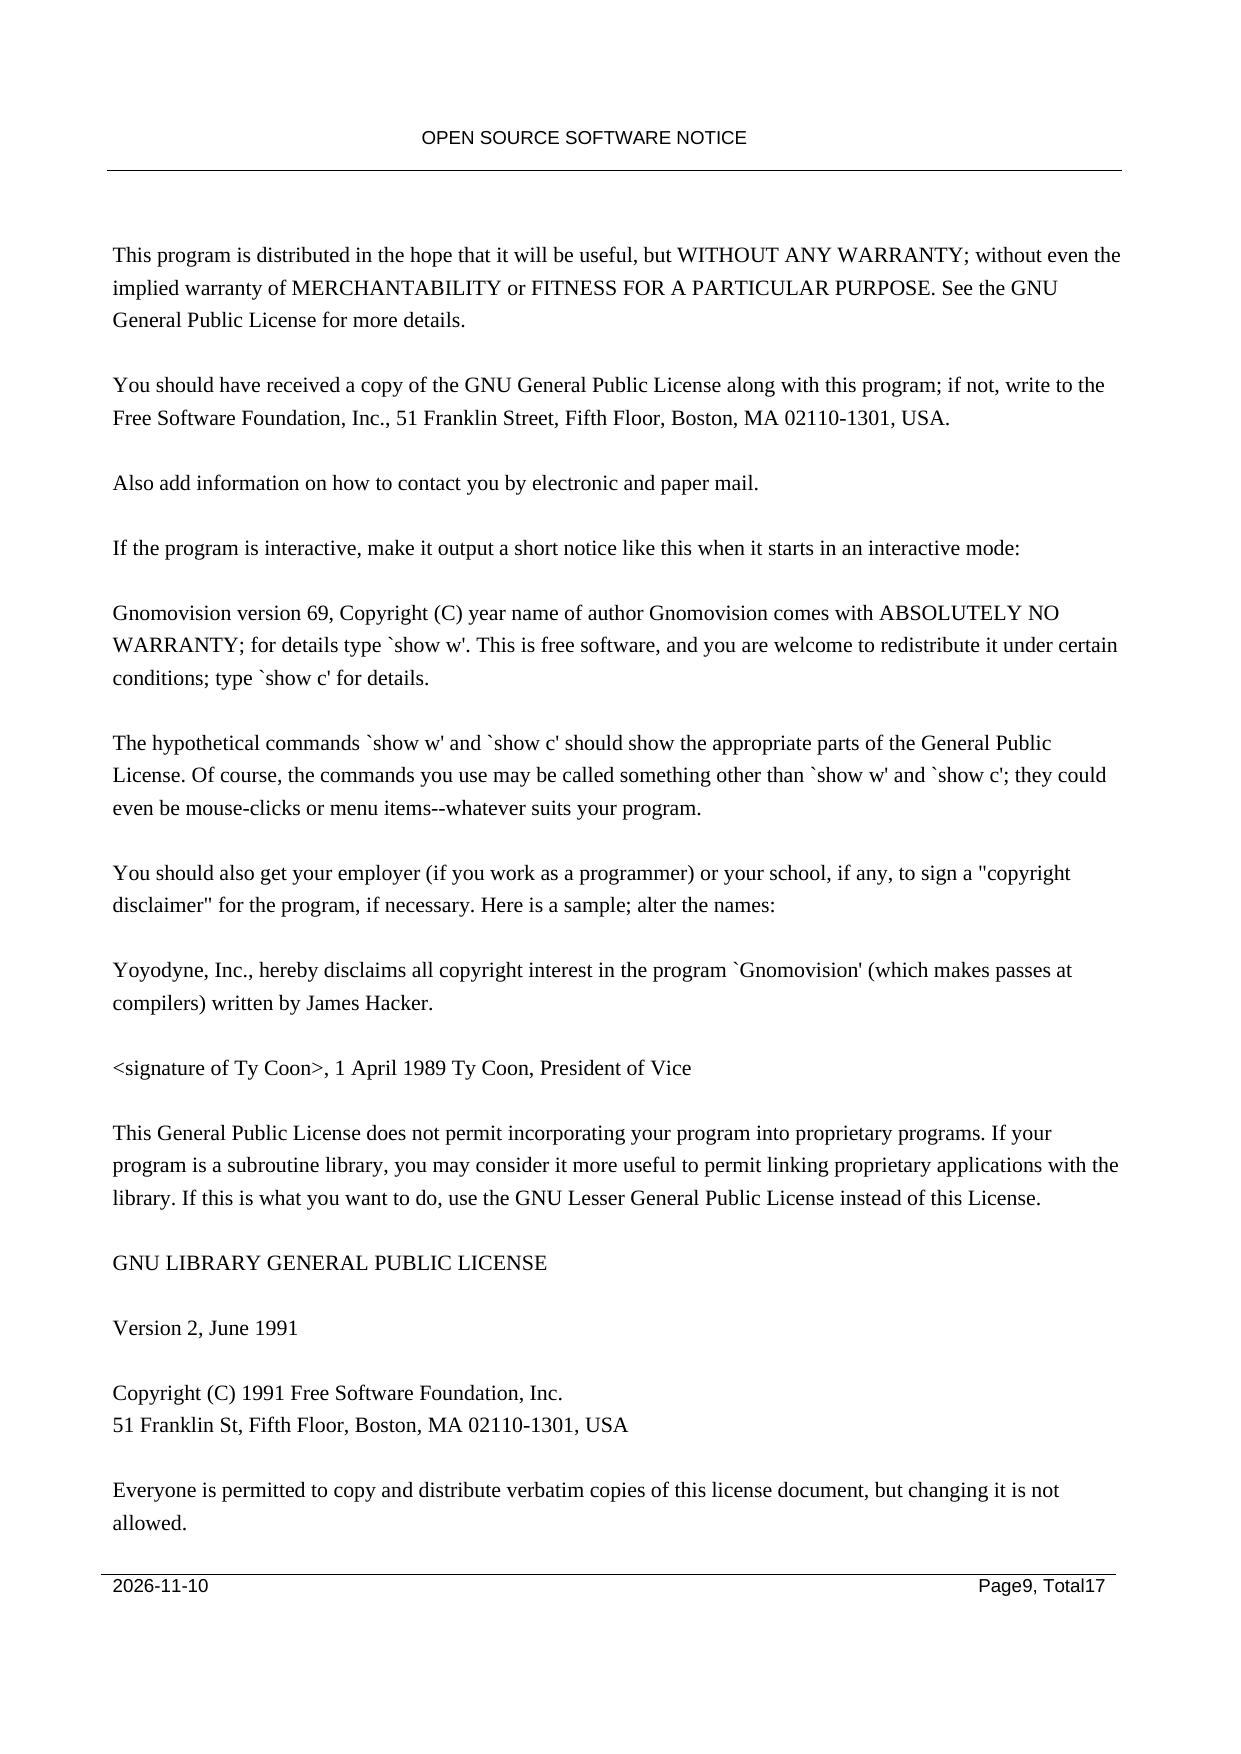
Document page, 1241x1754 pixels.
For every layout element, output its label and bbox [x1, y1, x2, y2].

text [112, 206, 1128, 1539]
